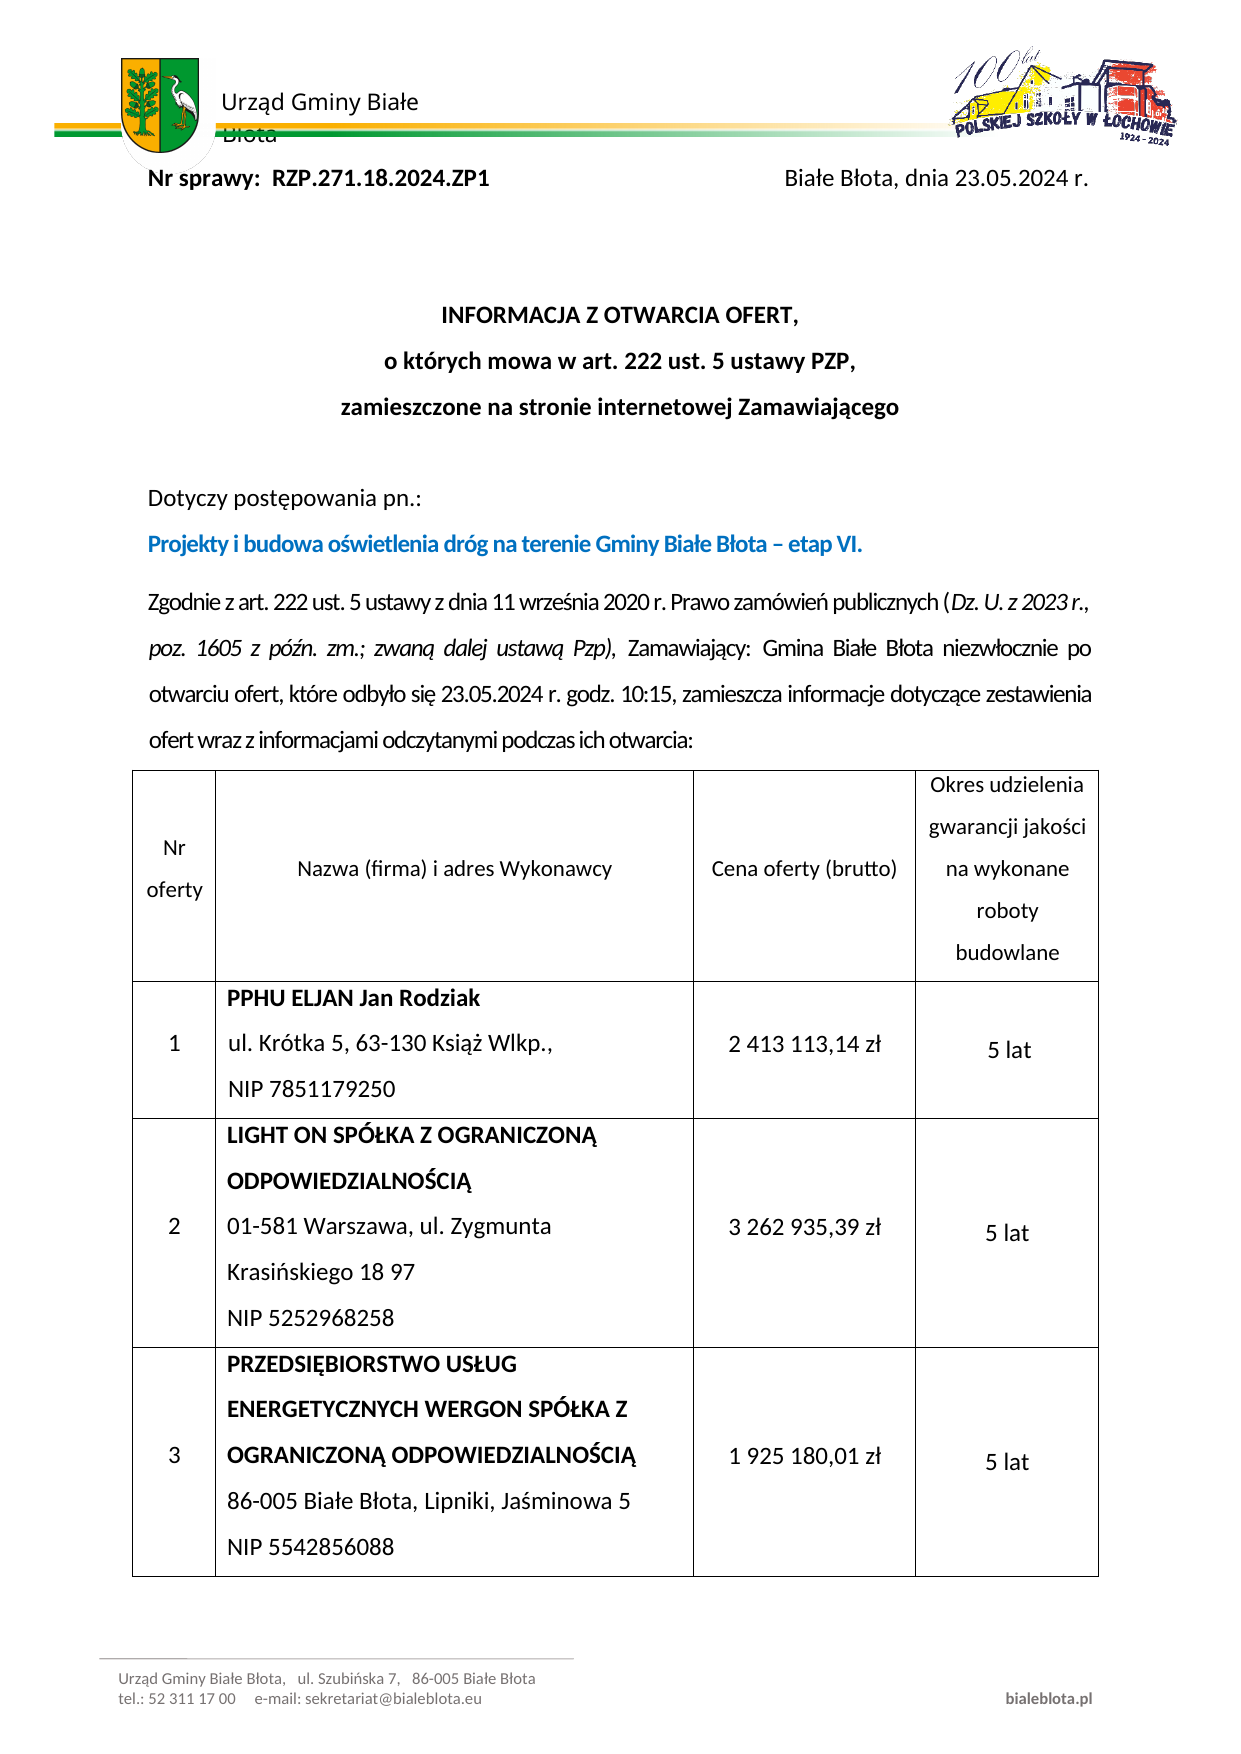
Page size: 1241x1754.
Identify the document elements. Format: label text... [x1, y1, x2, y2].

table_header Cena oferty (brutto) [694, 771, 915, 981]
table_cell PRZEDSIĘBIORSTWO USŁUG ENERGETYCZNYCH WERGON SPÓŁKA Z OGRANICZONĄ ODPOWIEDZIALNOŚCIĄ 86-005 Białe Błota, Lipniki, Jaśminowa 5 NIP 5542856088 [216, 1348, 693, 1576]
table_cell 5 lat [916, 982, 1098, 1118]
picture [54, 58, 199, 153]
table_cell 3 262 935,39 zł [694, 1119, 915, 1347]
text Dotyczy postępowania pn.: [148, 483, 1093, 513]
table_cell 1 925 180,01 zł [694, 1348, 915, 1576]
table_cell LIGHT ON SPÓŁKA Z OGRANICZONĄ ODPOWIEDZIALNOŚCIĄ 01-581 Warszawa, ul. Zygmunta Krasińskiego 18 97 NIP 5252968258 [216, 1119, 693, 1347]
text Nr sprawy: RZP.271.18.2024.ZP1 Białe Błota, dnia 23.05.2024 r. [148, 162, 1093, 193]
table_cell 3 [133, 1348, 215, 1576]
text INFORMACJA Z OTWARCIA OFERT, [148, 300, 1093, 330]
table_cell 1 [133, 982, 215, 1118]
table_header Okres udzielenia gwarancji jakości na wykonane roboty budowlane [916, 771, 1098, 981]
table_cell 2 [133, 1119, 215, 1347]
table_cell 2 413 113,14 zł [694, 982, 915, 1118]
table_cell PPHU ELJAN Jan Rodziak ul. Krótka 5, 63-130 Książ Wlkp., NIP 7851179250 [216, 982, 693, 1118]
table_header Nazwa (firma) i adres Wykonawcy [216, 771, 693, 981]
text zamieszczone na stronie internetowej Zamawiającego [148, 391, 1093, 422]
table_cell 5 lat [916, 1119, 1098, 1347]
text o których mowa w art. 222 ust. 5 ustawy PZP, [148, 345, 1093, 376]
picture [216, 46, 1179, 146]
table_header Nr oferty [133, 771, 215, 981]
table_cell 5 lat [916, 1348, 1098, 1576]
text Projekty i budowa oświetlenia dróg na terenie Gminy Białe Błota – etap VI. [148, 528, 1093, 559]
text Zgodnie z art. 222 ust. 5 ustawy z dnia 11 września 2020 r. Prawo zamówień publicznych (Dz. U. z 2023 r., poz. 1605 z późn. zm.; zwaną dalej ustawą Pzp), Zamawiający: Gmina Białe Błota niezwłocznie po otwarciu ofert, które odbyło się 23.05.2024 r. godz. 10:15, zamieszcza informacje dotyczące zestawienia ofert wraz z informacjami odczytanymi podczas ich otwarcia: [148, 587, 1093, 754]
